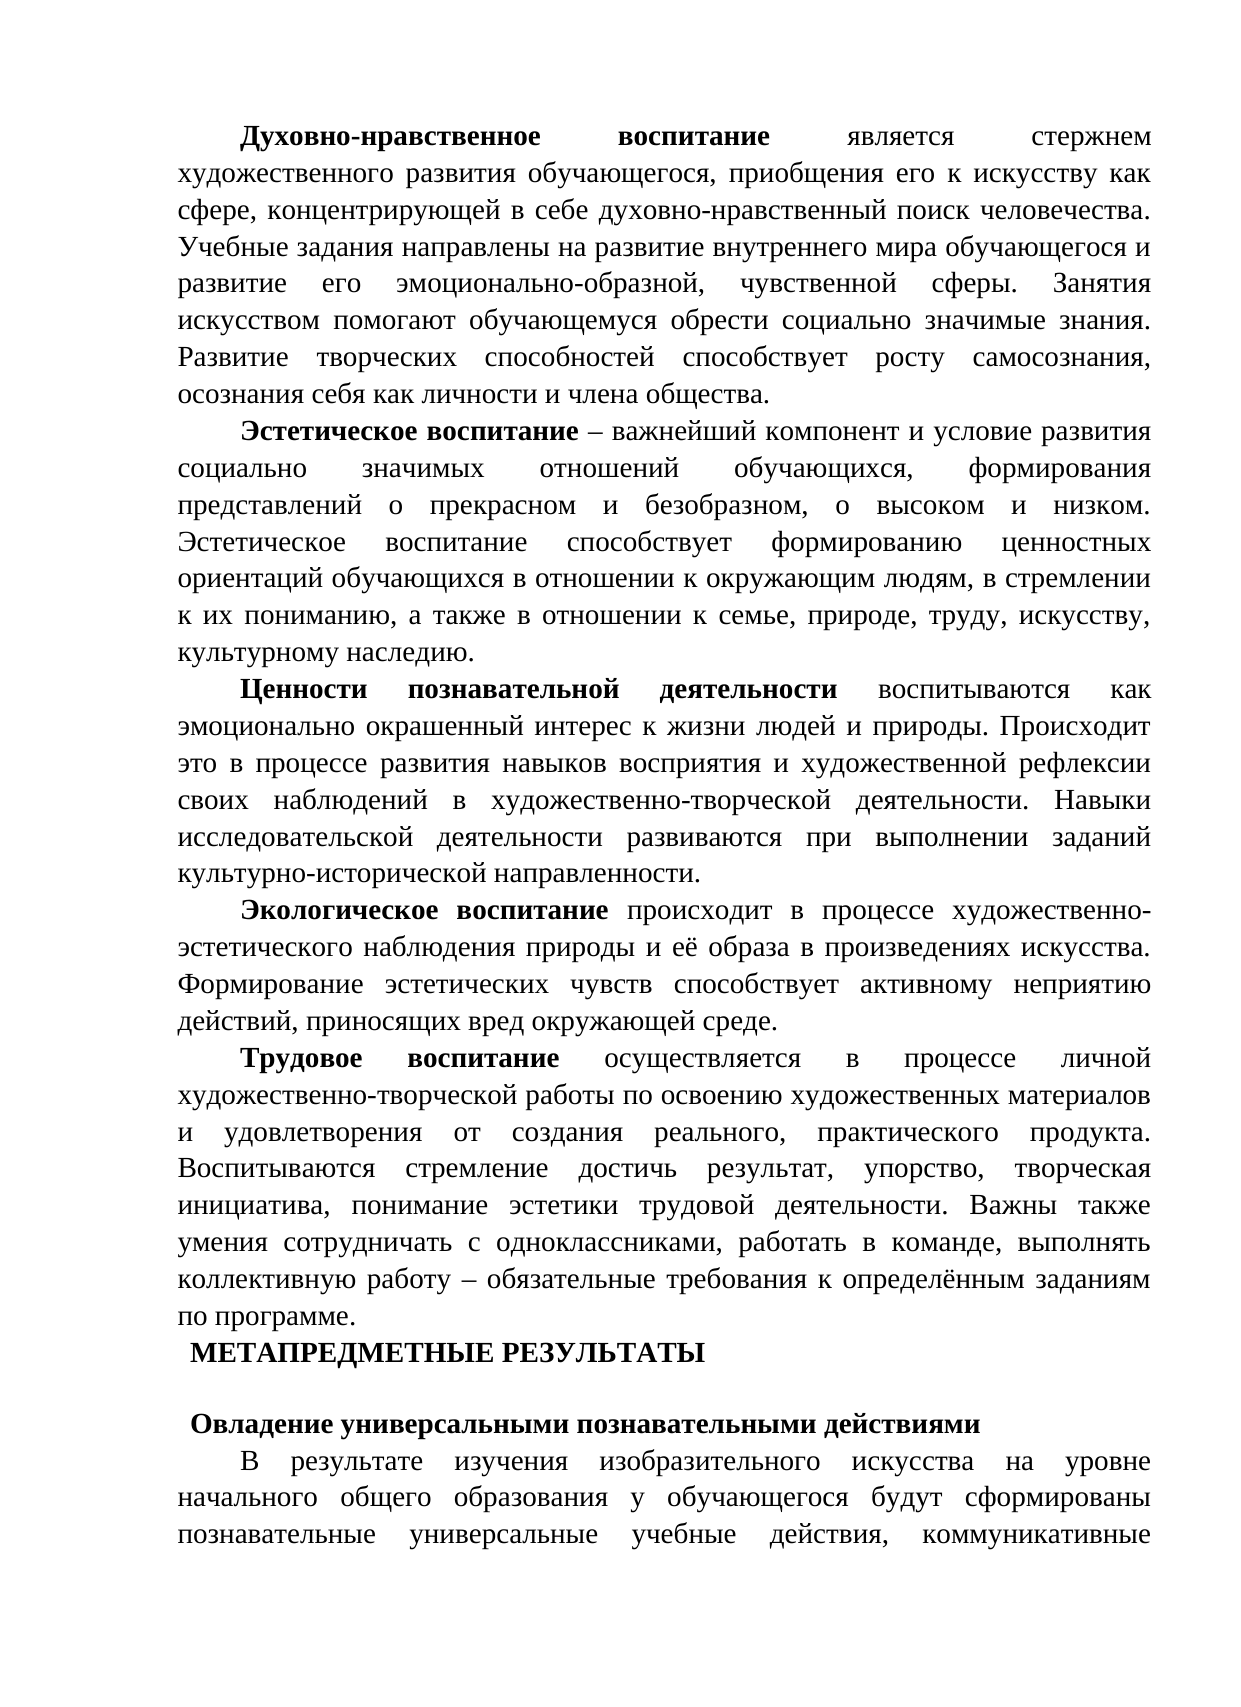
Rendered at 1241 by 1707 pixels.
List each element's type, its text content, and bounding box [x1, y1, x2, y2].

text Трудовое воспитание осуществляется в процессе личной художественно-творческой работы по освоению художественных материалов и удовлетворения от создания реального, практического продукта. Воспитываются стремление достичь результат, упорство, творческая инициатива, понимание эстетики трудовой деятельности. Важны также умения сотрудничать с одноклассниками, работать в команде, выполнять коллективную работу – обязательные требования к определённым заданиям по программе. [177, 1040, 1152, 1332]
text Экологическое воспитание происходит в процессе художественно-эстетического наблюдения природы и её образа в произведениях искусства. Формирование эстетических чувств способствует активному неприятию действий, приносящих вред окружающей среде. [177, 892, 1152, 1037]
text МЕТАПРЕДМЕТНЫЕ РЕЗУЛЬТАТЫ [190, 1335, 1152, 1368]
text Ценности познавательной деятельности воспитываются как эмоционально окрашенный интерес к жизни людей и природы. Происходит это в процессе развития навыков восприятия и художественной рефлексии своих наблюдений в художественно-творческой деятельности. Навыки исследовательской деятельности развиваются при выполнении заданий культурно-исторической направленности. [177, 671, 1152, 889]
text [177, 1443, 1152, 1550]
text Эстетическое воспитание – важнейший компонент и условие развития социально значимых отношений обучающихся, формирования представлений о прекрасном и безобразном, о высоком и низком. Эстетическое воспитание способствует формированию ценностных ориентаций обучающихся в отношении к окружающим людям, в стремлении к их пониманию, а также в отношении к семье, природе, труду, искусству, культурному наследию. [177, 413, 1152, 668]
text Духовно-нравственное воспитание является стержнем художественного развития обучающегося, приобщения его к искусству как сфере, концентрирующей в себе духовно-нравственный поиск человечества. Учебные задания направлены на развитие внутреннего мира обучающегося и развитие его эмоционально-образной, чувственной сферы. Занятия искусством помогают обучающемуся обрести социально значимые знания. Развитие творческих способностей способствует росту самосознания, осознания себя как личности и члена общества. [177, 118, 1152, 410]
text Овладение универсальными познавательными действиями [190, 1406, 1152, 1439]
